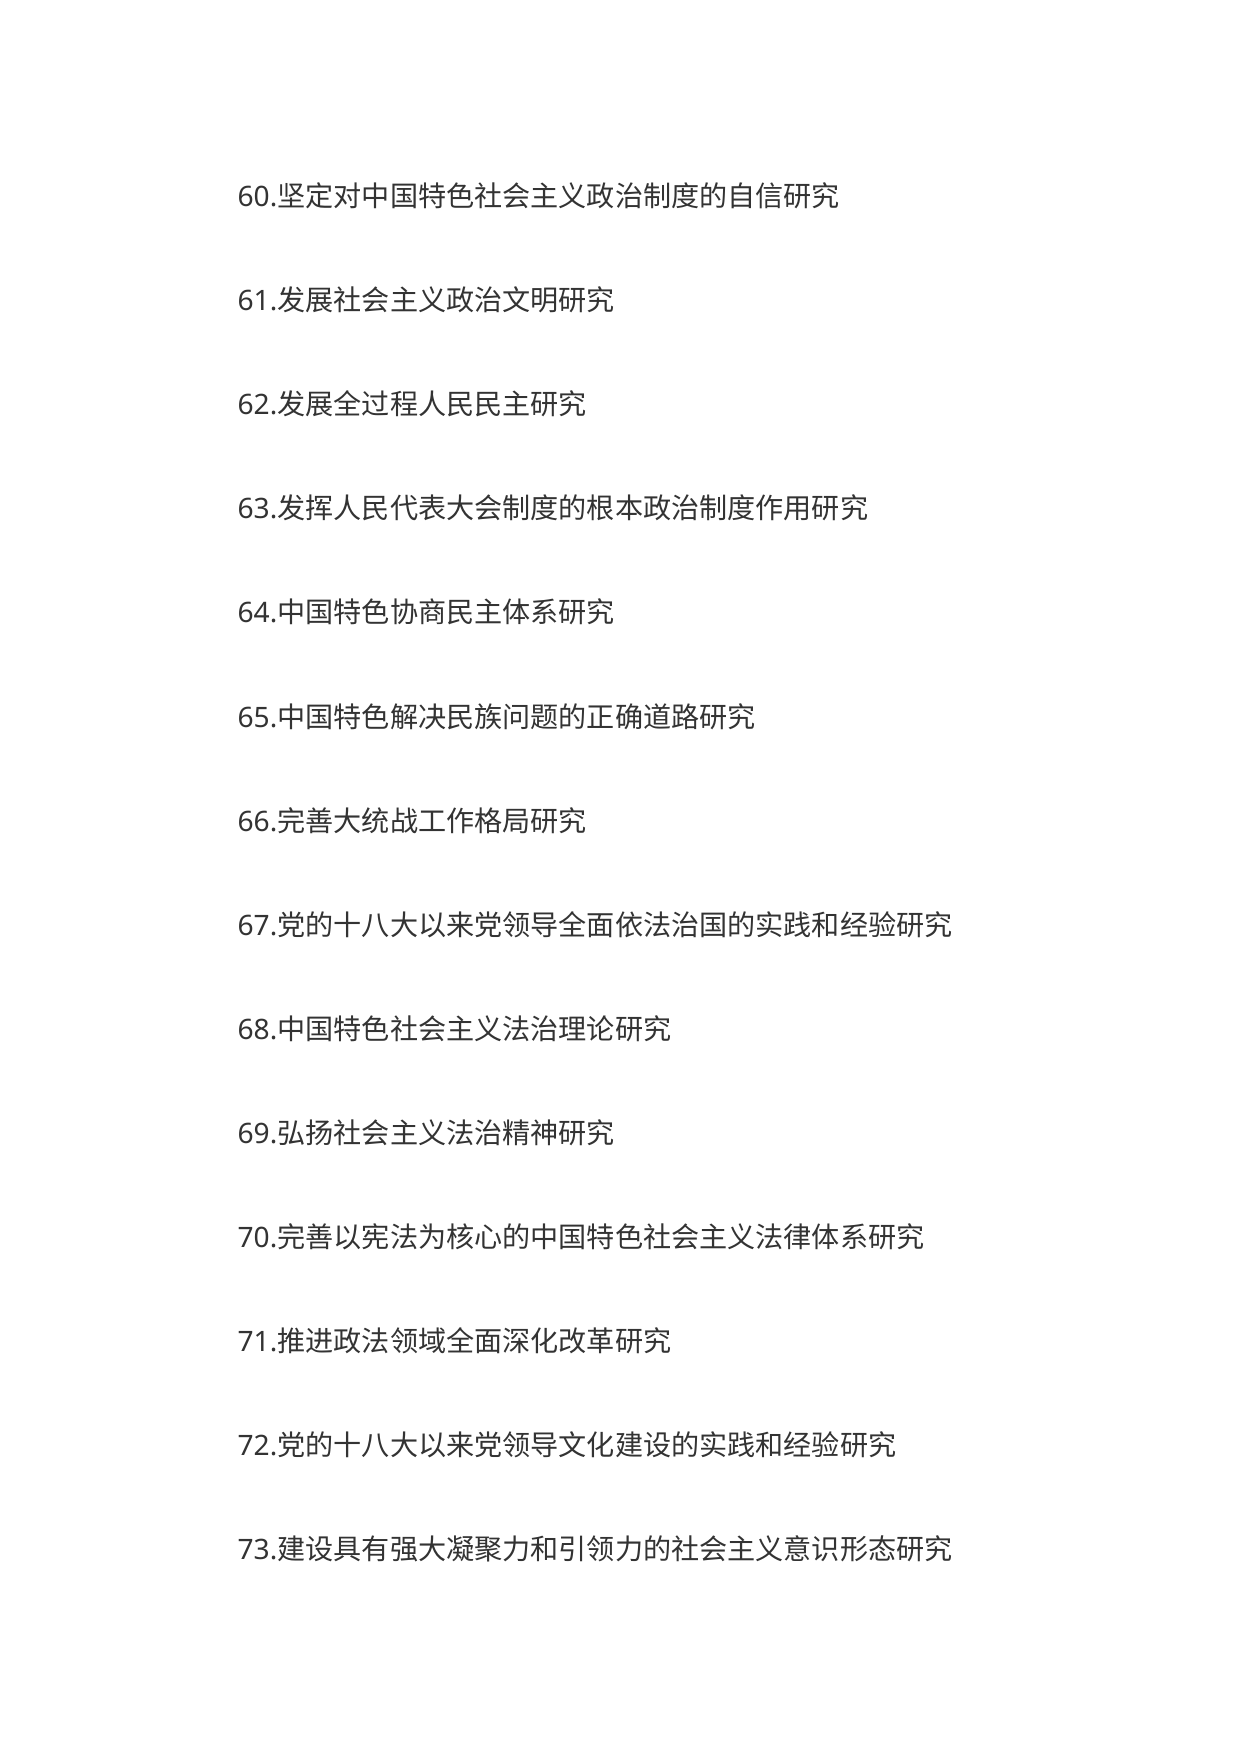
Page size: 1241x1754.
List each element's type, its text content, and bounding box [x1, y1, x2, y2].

text 68.中国特色社会主义法治理论研究 [187, 994, 1053, 1059]
text 65.中国特色解决民族问题的正确道路研究 [187, 682, 1053, 747]
text 71.推进政法领域全面深化改革研究 [187, 1307, 1053, 1372]
text 70.完善以宪法为核心的中国特色社会主义法律体系研究 [187, 1203, 1053, 1268]
text 62.发展全过程人民民主研究 [187, 370, 1053, 435]
text 69.弘扬社会主义法治精神研究 [187, 1098, 1053, 1163]
text 67.党的十八大以来党领导全面依法治国的实践和经验研究 [187, 890, 1053, 955]
text 73.建设具有强大凝聚力和引领力的社会主义意识形态研究 [187, 1515, 1053, 1580]
text 61.发展社会主义政治文明研究 [187, 266, 1053, 331]
text 60.坚定对中国特色社会主义政治制度的自信研究 [187, 162, 1053, 227]
text 63.发挥人民代表大会制度的根本政治制度作用研究 [187, 474, 1053, 539]
text 64.中国特色协商民主体系研究 [187, 578, 1053, 643]
text 72.党的十八大以来党领导文化建设的实践和经验研究 [187, 1411, 1053, 1476]
text 66.完善大统战工作格局研究 [187, 786, 1053, 851]
